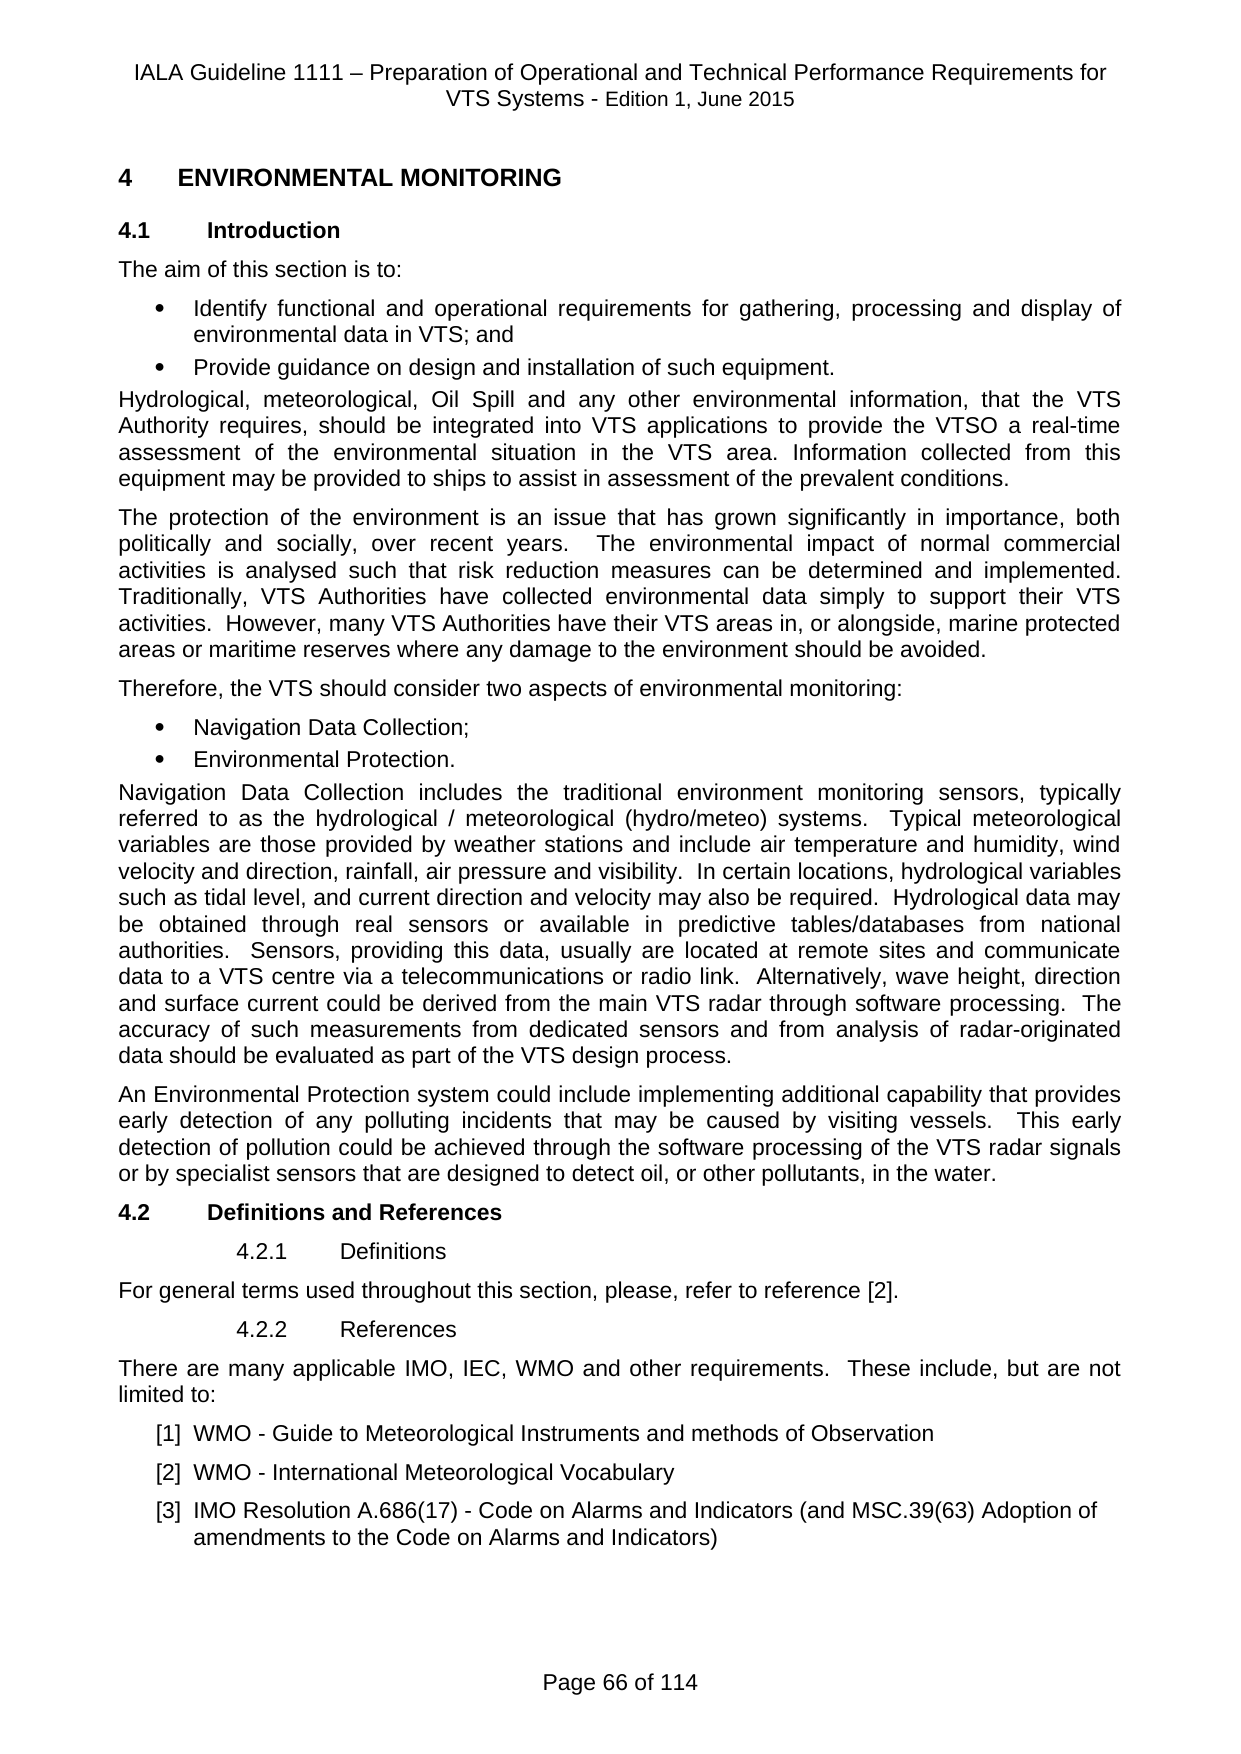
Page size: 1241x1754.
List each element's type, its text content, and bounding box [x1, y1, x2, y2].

text Identify functional and operational requirements for gathering, processing and display of environmental data in VTS; and [156, 294, 1122, 347]
text Provide guidance on design and installation of such equipment. [156, 353, 1122, 380]
text There are many applicable IMO, IEC, WMO and other requirements. These include, but are not limited to: [118, 1354, 1122, 1407]
text The protection of the environment is an issue that has grown significantly in importance, both politically and socially, over recent years. The environmental impact of normal commercial activities is analysed such that risk reduction measures can be determined and implemented. Traditionally, VTS Authorities have collected environmental data simply to support their VTS activities. However, many VTS Authorities have their VTS areas in, or alongside, marine protected areas or maritime reserves where any damage to the environment should be avoided. [118, 504, 1122, 662]
text Therefore, the VTS should consider two aspects of environmental monitoring: [118, 675, 1122, 701]
subtitle Definitions [236, 1238, 1122, 1264]
text Hydrological, meteorological, Oil Spill and any other environmental information, that the VTS Authority requires, should be integrated into VTS applications to provide the VTSO a real-time assessment of the environmental situation in the VTS area. Information collected from this equipment may be provided to ships to assist in assessment of the prevalent conditions. [118, 386, 1122, 492]
subtitle Definitions and References [118, 1199, 1122, 1225]
subtitle Environmental Monitoring [118, 163, 1122, 192]
text Environmental Protection. [156, 746, 1122, 772]
text An Environmental Protection system could include implementing additional capability that provides early detection of any polluting incidents that may be caused by visiting vessels. This early detection of pollution could be achieved through the software processing of the VTS radar signals or by specialist sensors that are designed to detect oil, or other pollutants, in the water. [118, 1081, 1122, 1187]
text Navigation Data Collection; [156, 713, 1122, 740]
list IMO Resolution A.686(17) - Code on Alarms and Indicators (and MSC.39(63) Adoption of amendments to the Code on Alarms and Indicators) [156, 1497, 1122, 1550]
subtitle Introduction [118, 217, 1122, 243]
list WMO - Guide to Meteorological Instruments and methods of Observation [156, 1420, 1122, 1446]
list WMO - International Meteorological Vocabulary [156, 1458, 1122, 1485]
subtitle References [236, 1316, 1122, 1342]
text For general terms used throughout this section, please, refer to reference [2]. [118, 1277, 1122, 1303]
text Navigation Data Collection includes the traditional environment monitoring sensors, typically referred to as the hydrological / meteorological (hydro/meteo) systems. Typical meteorological variables are those provided by weather stations and include air temperature and humidity, wind velocity and direction, rainfall, air pressure and visibility. In certain locations, hydrological variables such as tidal level, and current direction and velocity may also be required. Hydrological data may be obtained through real sensors or available in predictive tables/databases from national authorities. Sensors, providing this data, usually are located at remote sites and communicate data to a VTS centre via a telecommunications or radio link. Alternatively, wave height, direction and surface current could be derived from the main VTS radar through software processing. The accuracy of such measurements from dedicated sensors and from analysis of radar-originated data should be evaluated as part of the VTS design process. [118, 779, 1122, 1069]
text The aim of this section is to: [118, 256, 1122, 282]
